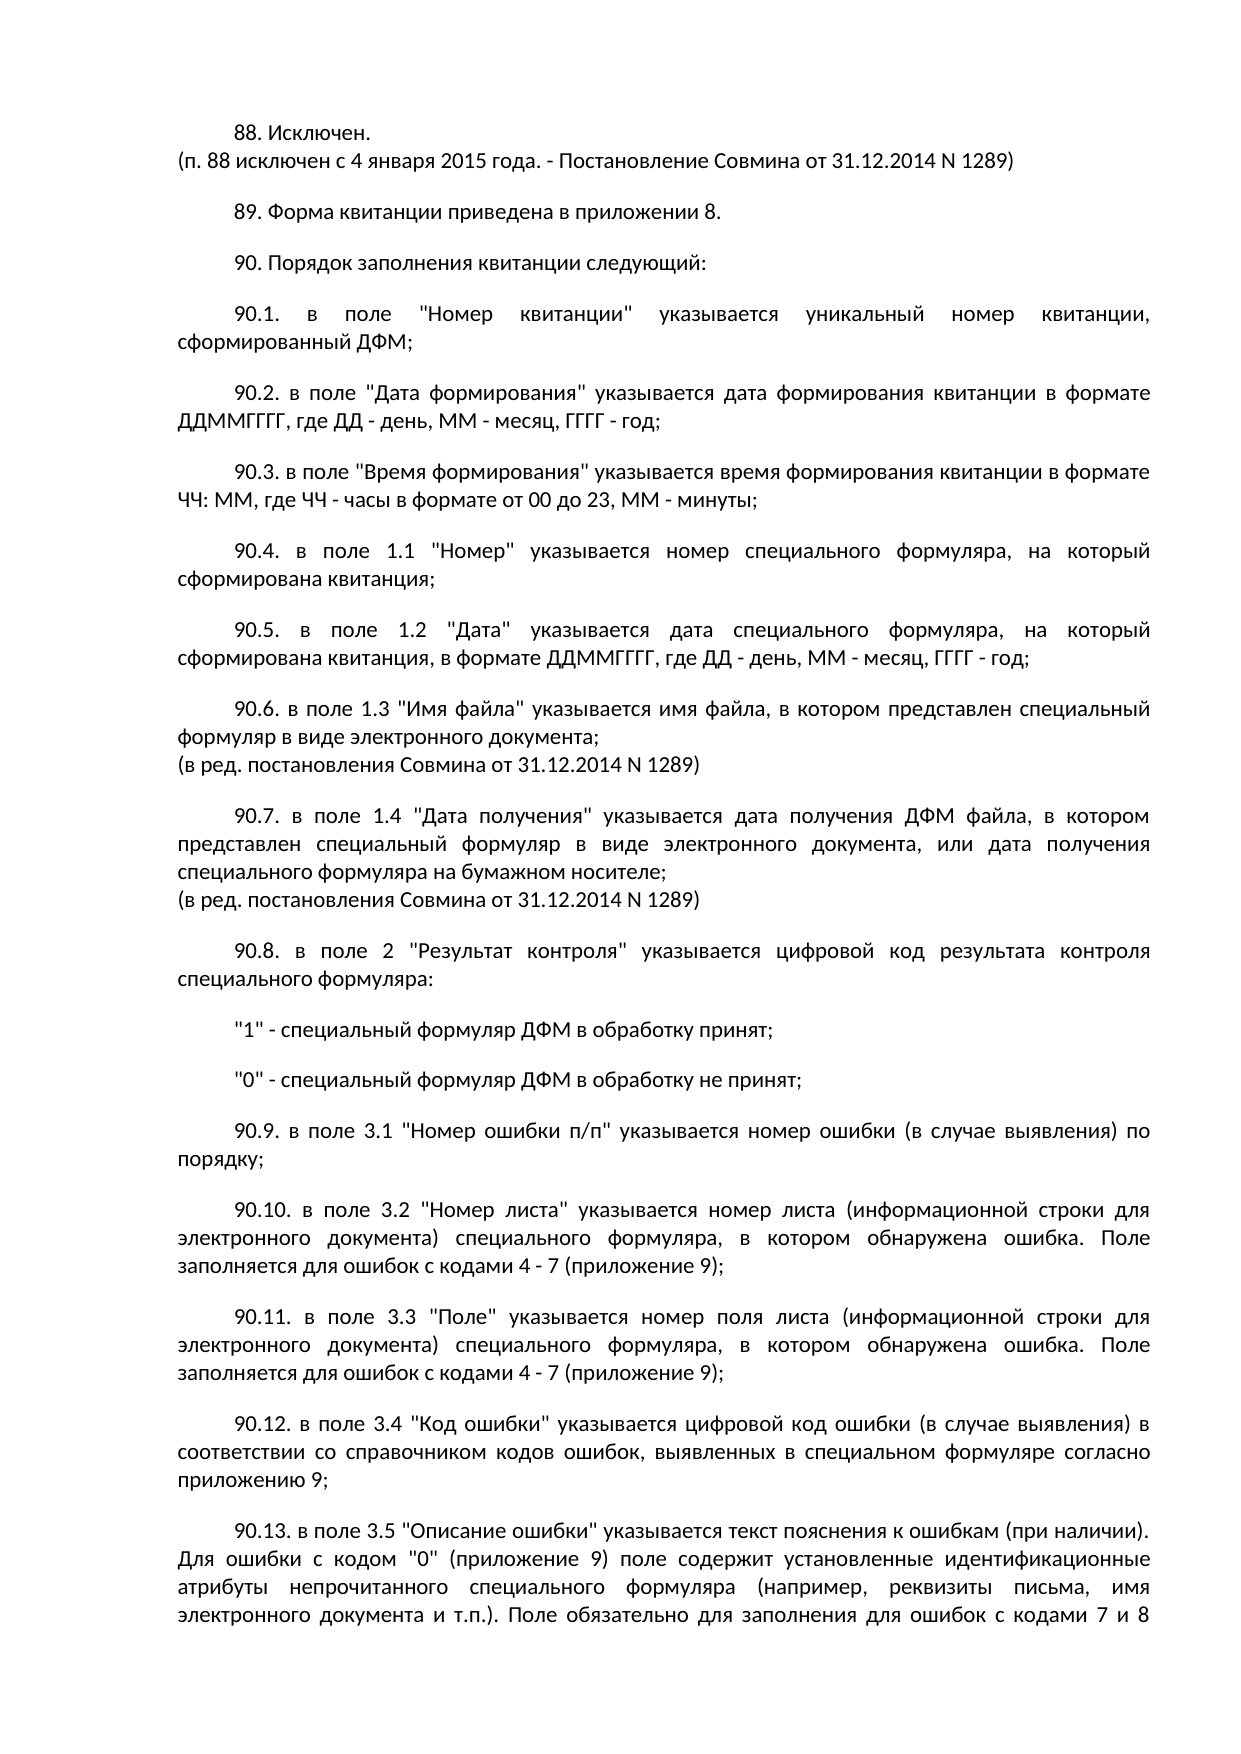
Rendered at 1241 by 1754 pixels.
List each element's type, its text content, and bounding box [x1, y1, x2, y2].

text 90. Порядок заполнения квитанции следующий: [177, 248, 1152, 276]
text (в ред. постановления Совмина от 31.12.2014 N 1289) [177, 885, 1152, 913]
text 90.12. в поле 3.4 "Код ошибки" указывается цифровой код ошибки (в случае выявления) в соответствии со справочником кодов ошибок, выявленных в специальном формуляре согласно приложению 9; [177, 1409, 1152, 1493]
text 90.3. в поле "Время формирования" указывается время формирования квитанции в формате ЧЧ: ММ, где ЧЧ - часы в формате от 00 до 23, ММ - минуты; [177, 457, 1152, 513]
text 90.8. в поле 2 "Результат контроля" указывается цифровой код результата контроля специального формуляра: [177, 936, 1152, 992]
text 88. Исключен. [177, 118, 1152, 146]
text 90.11. в поле 3.3 "Поле" указывается номер поля листа (информационной строки для электронного документа) специального формуляра, в котором обнаружена ошибка. Поле заполняется для ошибок с кодами 4 - 7 (приложение 9); [177, 1302, 1152, 1387]
text "1" - специальный формуляр ДФМ в обработку принят; [177, 1015, 1152, 1043]
text "0" - специальный формуляр ДФМ в обработку не принят; [177, 1066, 1152, 1094]
text (в ред. постановления Совмина от 31.12.2014 N 1289) [177, 750, 1152, 778]
text 90.7. в поле 1.4 "Дата получения" указывается дата получения ДФМ файла, в котором представлен специальный формуляр в виде электронного документа, или дата получения специального формуляра на бумажном носителе; [177, 801, 1152, 885]
text 90.4. в поле 1.1 "Номер" указывается номер специального формуляра, на который сформирована квитанция; [177, 536, 1152, 592]
text 89. Форма квитанции приведена в приложении 8. [177, 197, 1152, 225]
text 90.2. в поле "Дата формирования" указывается дата формирования квитанции в формате ДДММГГГГ, где ДД - день, ММ - месяц, ГГГГ - год; [177, 378, 1152, 434]
text 90.6. в поле 1.3 "Имя файла" указывается имя файла, в котором представлен специальный формуляр в виде электронного документа; [177, 694, 1152, 750]
text 90.1. в поле "Номер квитанции" указывается уникальный номер квитанции, сформированный ДФМ; [177, 299, 1152, 355]
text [177, 1516, 1152, 1628]
text 90.9. в поле 3.1 "Номер ошибки п/п" указывается номер ошибки (в случае выявления) по порядку; [177, 1117, 1152, 1173]
text 90.5. в поле 1.2 "Дата" указывается дата специального формуляра, на который сформирована квитанция, в формате ДДММГГГГ, где ДД - день, ММ - месяц, ГГГГ - год; [177, 615, 1152, 671]
text (п. 88 исключен с 4 января 2015 года. - Постановление Совмина от 31.12.2014 N 1289) [177, 146, 1152, 174]
text 90.10. в поле 3.2 "Номер листа" указывается номер листа (информационной строки для электронного документа) специального формуляра, в котором обнаружена ошибка. Поле заполняется для ошибок с кодами 4 - 7 (приложение 9); [177, 1196, 1152, 1279]
